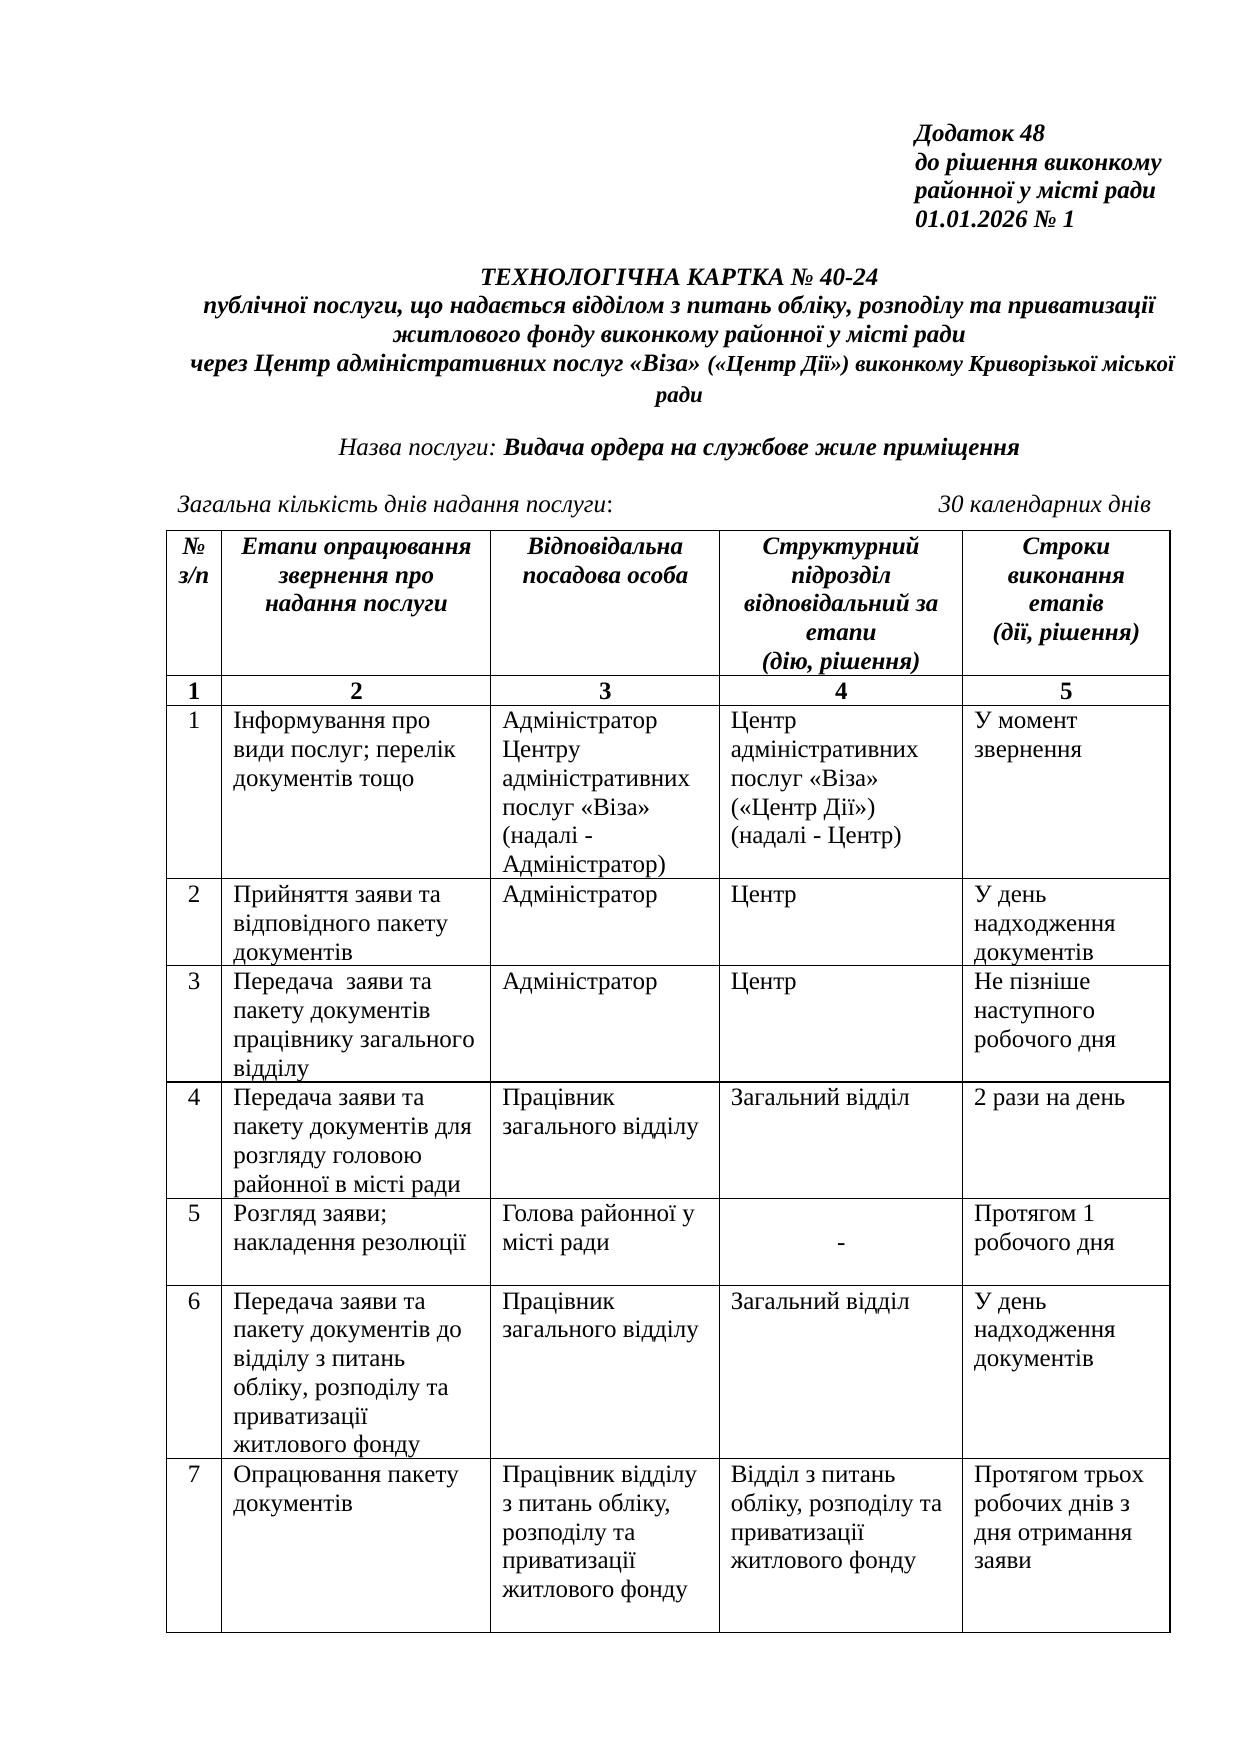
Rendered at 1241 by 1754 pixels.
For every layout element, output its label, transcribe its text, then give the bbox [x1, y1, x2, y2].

table_cell 4 [167, 1083, 221, 1197]
table_header Структурний підрозділ відповідальний за етапи (дію, рішення) [720, 531, 962, 675]
table_cell Протягом 1 робочого дня [963, 1199, 1169, 1285]
table_cell Працівник загального відділу [491, 1083, 719, 1197]
table_cell Прийняття заяви та відповідного пакету документів [222, 879, 490, 965]
table_header Строки виконання етапів (дії, рішення) [963, 531, 1169, 675]
table_cell Передача заяви та пакету документів до відділу з питань обліку, розподілу та приватизації житлового фонду [222, 1286, 490, 1458]
text ТЕХНОЛОГІЧНА КАРТКА № 40-24 [177, 262, 1181, 291]
table_cell Адміністратор [491, 966, 719, 1081]
table_cell У день надходження документів [963, 879, 1169, 965]
table_cell Голова районної у місті ради [491, 1199, 719, 1285]
text районної у місті ради [915, 176, 1181, 204]
table_cell Центр [720, 966, 962, 1081]
table_cell Загальний відділ [720, 1286, 962, 1458]
table_cell 1 [167, 706, 221, 878]
table_cell 1 [167, 676, 221, 704]
table_cell Адміністратор [491, 879, 719, 965]
table_cell Загальний відділ [720, 1083, 962, 1197]
table_cell Передача заяви та пакету документів для розгляду головою районної в місті ради [222, 1083, 490, 1197]
table_cell Центр [720, 879, 962, 965]
table_cell 6 [167, 1286, 221, 1458]
table_cell 5 [963, 676, 1169, 704]
table_cell Працівник відділу з питань обліку, розподілу та приватизації житлового фонду [491, 1459, 719, 1632]
table_cell 3 [491, 676, 719, 704]
text до рішення виконкому [915, 147, 1181, 176]
table_cell Адміністратор Центру адміністративних послуг «Віза» (надалі - Адміністратор) [491, 706, 719, 878]
table_cell 2 рази на день [963, 1083, 1169, 1197]
text Назва послуги: Видача ордера на службове жиле приміщення [177, 432, 1181, 461]
text 01.01.2026 № 1 [915, 204, 1181, 233]
table_cell Відділ з питань обліку, розподілу та приватизації житлового фонду [720, 1459, 962, 1632]
table_cell - [720, 1199, 962, 1285]
text публічної послуги, що надається відділом з питань обліку, розподілу та приватизації житлового фонду виконкому районної у місті ради [177, 291, 1181, 348]
text Додаток 48 [915, 118, 1181, 147]
table_cell Протягом трьох робочих днів з дня отримання заяви [963, 1459, 1169, 1632]
table_cell Інформування про види послуг; перелік документів тощо [222, 706, 490, 878]
table_cell У момент звернення [963, 706, 1169, 878]
table_cell 2 [167, 879, 221, 965]
table_cell Не пізніше наступного робочого дня [963, 966, 1169, 1081]
table_cell Передача заяви та пакету документів працівнику загального відділу [222, 966, 490, 1081]
table_cell Працівник загального відділу [491, 1286, 719, 1458]
table_cell Розгляд заяви; накладення резолюції [222, 1199, 490, 1285]
table_cell 2 [222, 676, 490, 704]
text через Центр адміністративних послуг «Віза» («Центр Дії») виконкому Криворізької міської ради [177, 348, 1181, 407]
table_cell 3 [167, 966, 221, 1081]
table_cell 4 [720, 676, 962, 704]
table_cell 5 [167, 1199, 221, 1285]
text Загальна кількість днів надання послуги: 30 календарних днів [177, 489, 1181, 518]
table_cell У день надходження документів [963, 1286, 1169, 1458]
table_cell Центр адміністративних послуг «Віза» («Центр Дії») (надалі - Центр) [720, 706, 962, 878]
table_cell 7 [167, 1459, 221, 1632]
table_header Етапи опрацювання звернення про надання послуги [222, 531, 490, 675]
table_header Відповідальна посадова особа [491, 531, 719, 675]
table_header № з/п [167, 531, 221, 675]
table_cell Опрацювання пакету документів [222, 1459, 490, 1632]
